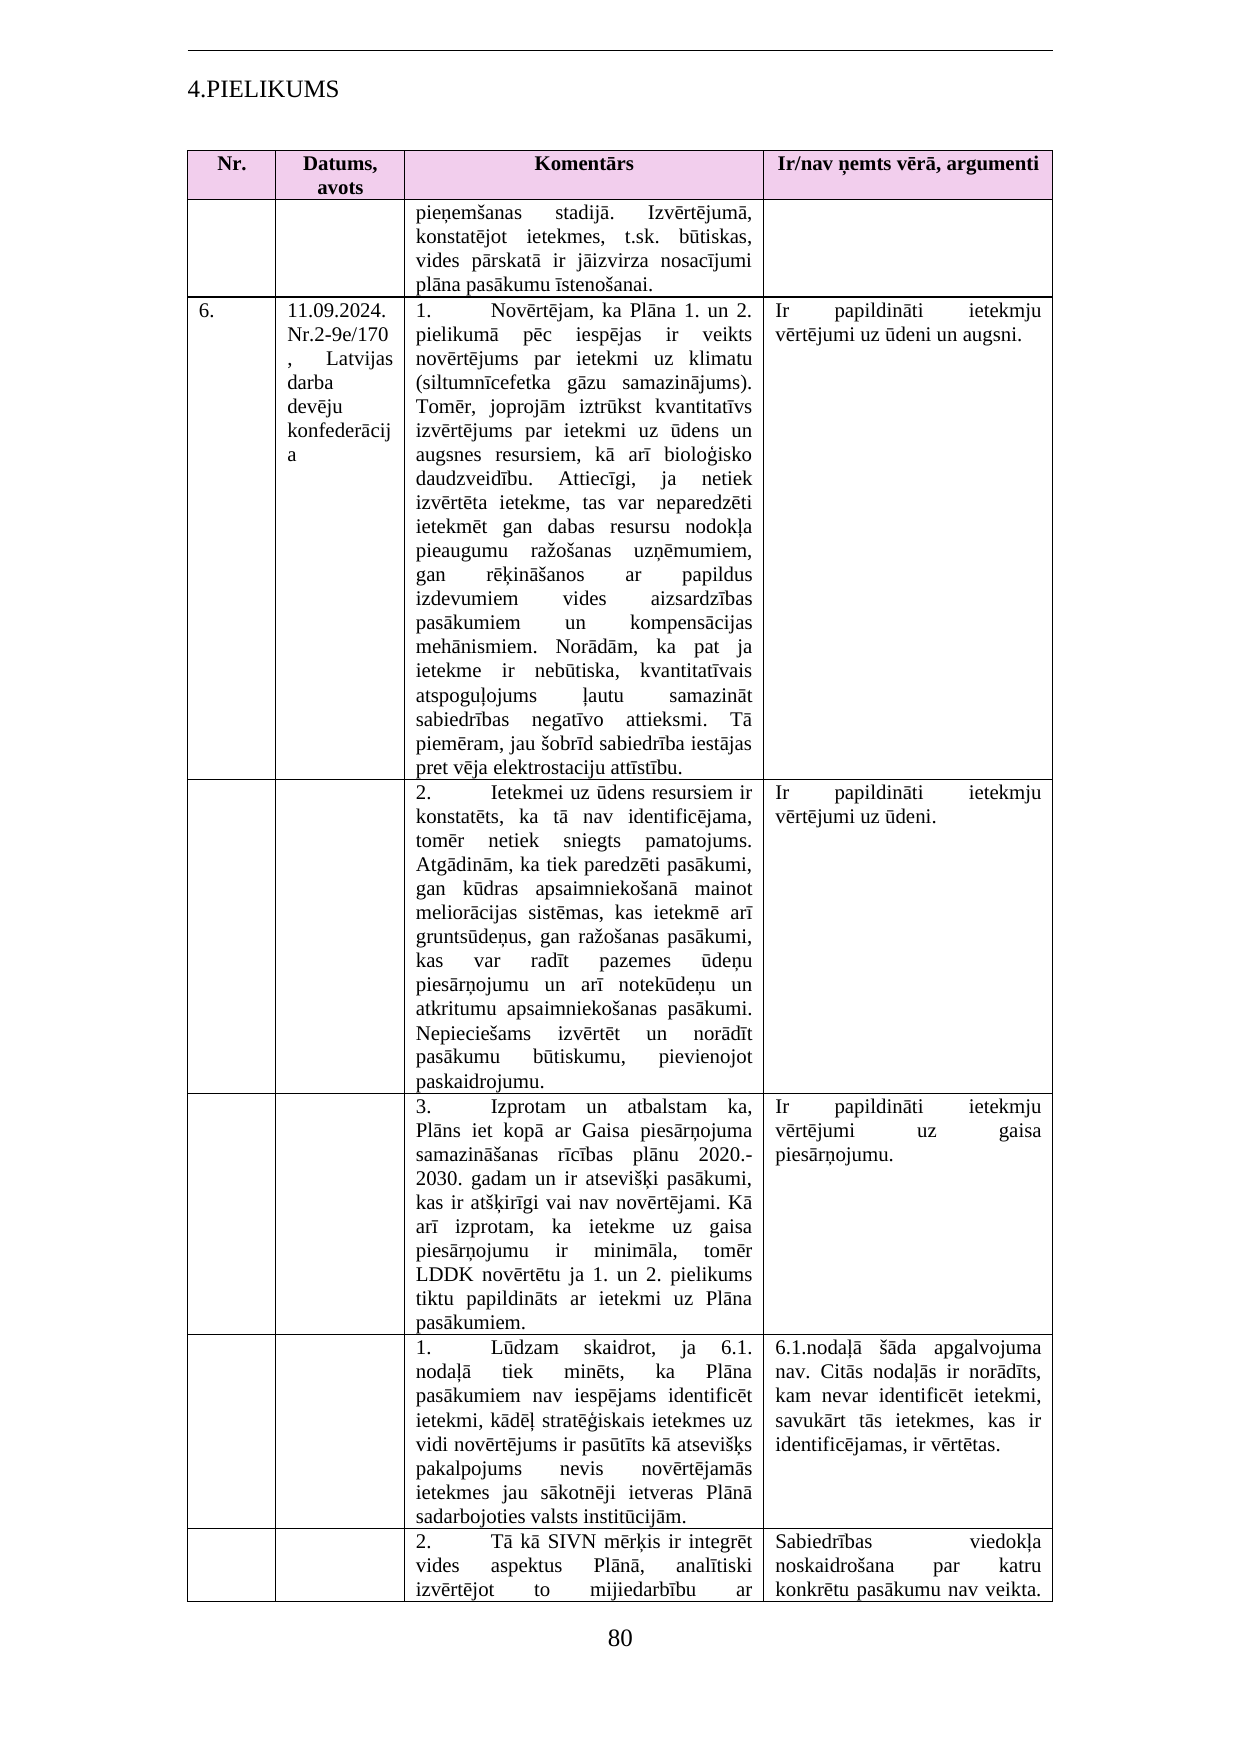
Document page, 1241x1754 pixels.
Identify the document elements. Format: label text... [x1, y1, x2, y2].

table_cell 11.09.2024. Nr.2-9e/170, Latvijas darba devēju konfederācija [276, 298, 404, 779]
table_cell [405, 200, 763, 296]
table_cell [276, 1094, 404, 1334]
table_cell [188, 1529, 275, 1601]
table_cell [405, 1529, 763, 1601]
table_cell Ir papildināti ietekmju vērtējumi uz ūdeni. [764, 780, 1052, 1093]
table_header Ir/nav ņemts vērā, argumenti [764, 151, 1052, 199]
table_cell 6. [188, 298, 275, 779]
table_cell 1. Lūdzam skaidrot, ja 6.1. nodaļā tiek minēts, ka Plāna pasākumiem nav iespējams identificēt ietekmi, kādēļ stratēģiskais ietekmes uz vidi novērtējums ir pasūtīts kā atsevišķs pakalpojums nevis novērtējamās ietekmes jau sākotnēji ietveras Plānā sadarbojoties valsts institūcijām. [405, 1335, 763, 1528]
table_cell [188, 780, 275, 1093]
table_cell Ir papildināti ietekmju vērtējumi uz ūdeni un augsni. [764, 298, 1052, 779]
table_cell [188, 1335, 275, 1528]
table_cell [276, 1335, 404, 1528]
table_cell 3. Izprotam un atbalstam ka, Plāns iet kopā ar Gaisa piesārņojuma samazināšanas rīcības plānu 2020.-2030. gadam un ir atsevišķi pasākumi, kas ir atšķirīgi vai nav novērtējami. Kā arī izprotam, ka ietekme uz gaisa piesārņojumu ir minimāla, tomēr LDDK novērtētu ja 1. un 2. pielikums tiktu papildināts ar ietekmi uz Plāna pasākumiem. [405, 1094, 763, 1334]
table_cell 2. Ietekmei uz ūdens resursiem ir konstatēts, ka tā nav identificējama, tomēr netiek sniegts pamatojums. Atgādinām, ka tiek paredzēti pasākumi, gan kūdras apsaimniekošanā mainot meliorācijas sistēmas, kas ietekmē arī gruntsūdeņus, gan ražošanas pasākumi, kas var radīt pazemes ūdeņu piesārņojumu un arī notekūdeņu un atkritumu apsaimniekošanas pasākumi. Nepieciešams izvērtēt un norādīt pasākumu būtiskumu, pievienojot paskaidrojumu. [405, 780, 763, 1093]
table_cell [188, 1094, 275, 1334]
table_cell 6.1.nodaļā šāda apgalvojuma nav. Citās nodaļās ir norādīts, kam nevar identificēt ietekmi, savukārt tās ietekmes, kas ir identificējamas, ir vērtētas. [764, 1335, 1052, 1528]
table_cell [276, 1529, 404, 1601]
table_cell [276, 780, 404, 1093]
table_cell Ir papildināti ietekmju vērtējumi uz gaisa piesārņojumu. [764, 1094, 1052, 1334]
table_cell 1. Novērtējam, ka Plāna 1. un 2. pielikumā pēc iespējas ir veikts novērtējums par ietekmi uz klimatu (siltumnīcefetka gāzu samazinājums). Tomēr, joprojām iztrūkst kvantitatīvs izvērtējums par ietekmi uz ūdens un augsnes resursiem, kā arī bioloģisko daudzveidību. Attiecīgi, ja netiek izvērtēta ietekme, tas var neparedzēti ietekmēt gan dabas resursu nodokļa pieaugumu ražošanas uzņēmumiem, gan rēķināšanos ar papildus izdevumiem vides aizsardzības pasākumiem un kompensācijas mehānismiem. Norādām, ka pat ja ietekme ir nebūtiska, kvantitatīvais atspoguļojums ļautu samazināt sabiedrības negatīvo attieksmi. Tā piemēram, jau šobrīd sabiedrība iestājas pret vēja elektrostaciju attīstību. [405, 298, 763, 779]
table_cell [764, 1529, 1052, 1601]
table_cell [764, 200, 1052, 296]
table_cell [188, 200, 275, 296]
table_header Datums, avots [276, 151, 404, 199]
table_header Nr. [188, 151, 275, 199]
table_header Komentārs [405, 151, 763, 199]
table_cell [276, 200, 404, 296]
